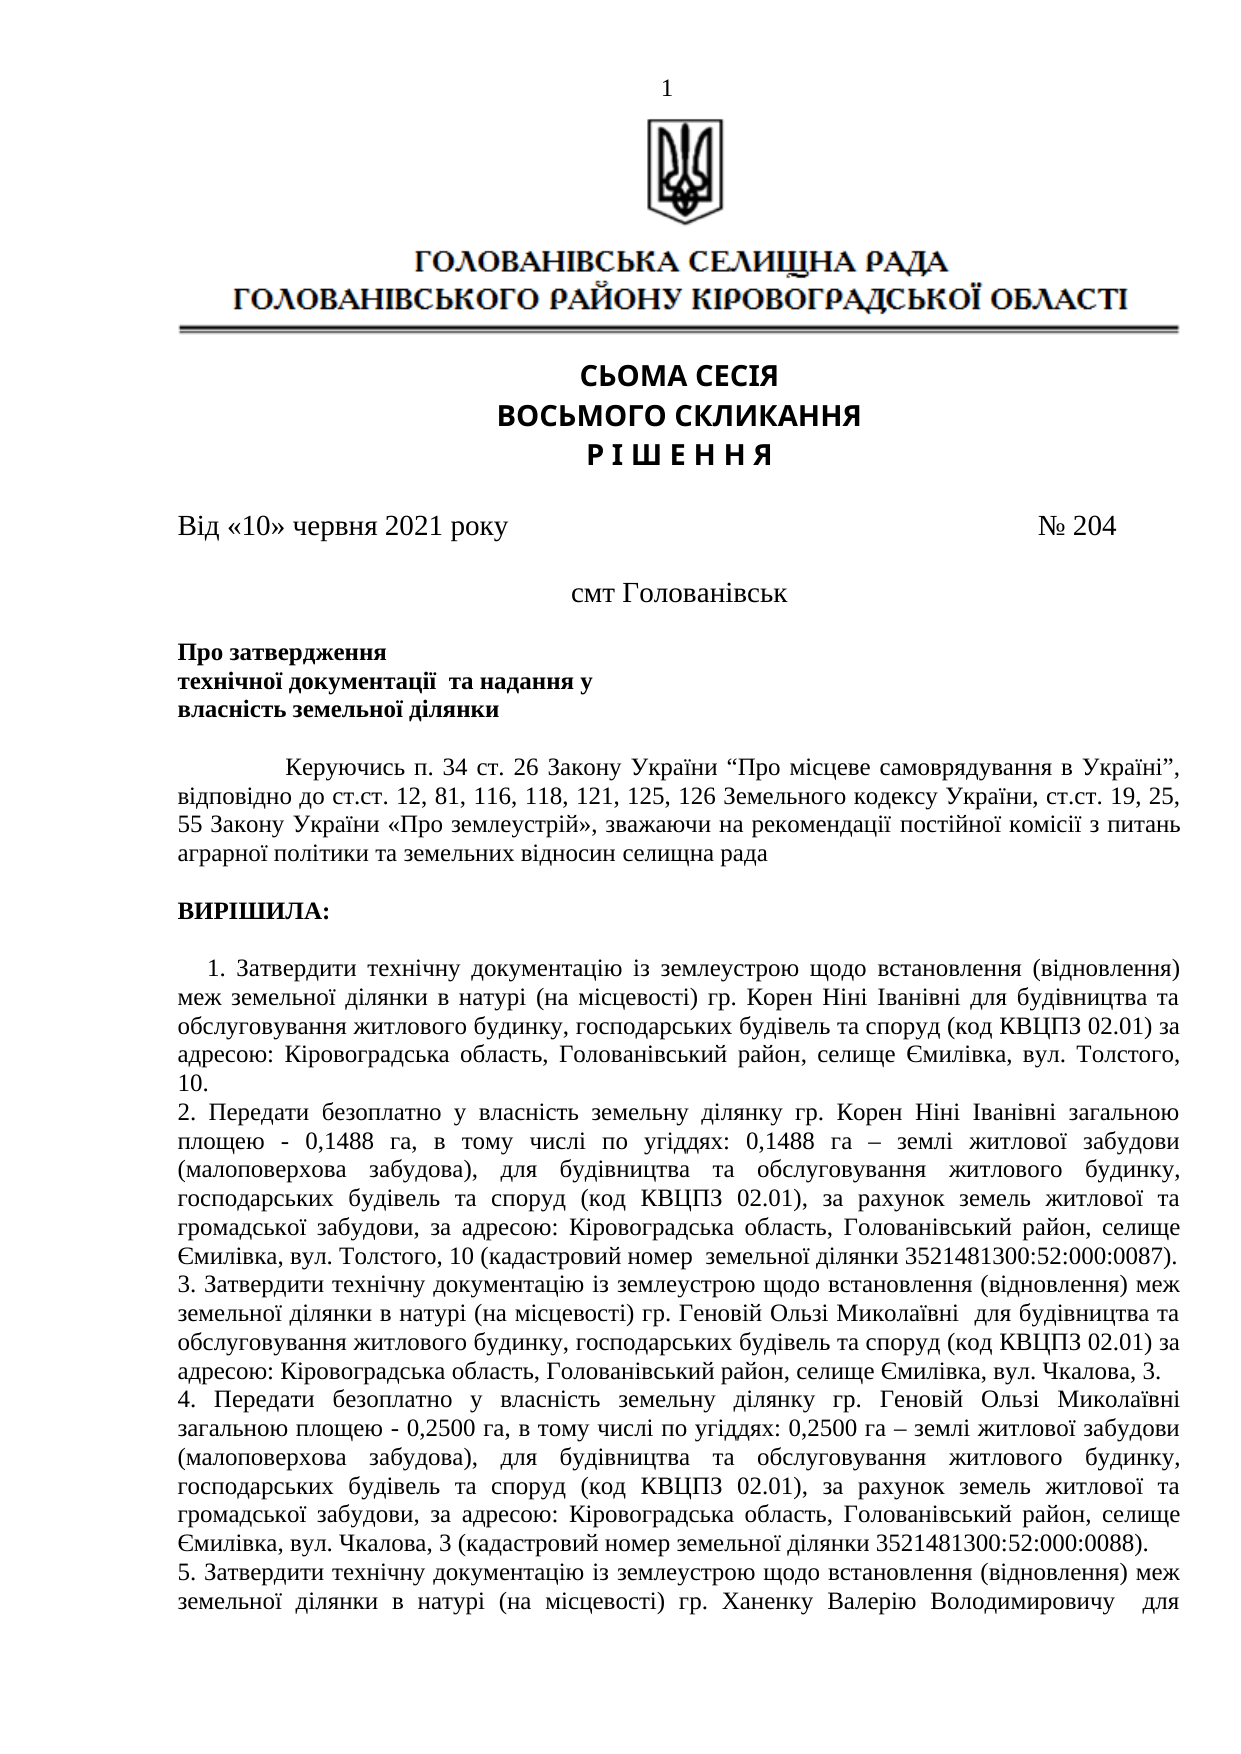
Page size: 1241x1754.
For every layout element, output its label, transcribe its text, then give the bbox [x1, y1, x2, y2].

text Р І Ш Е Н Н Я [177, 434, 1181, 474]
text смт Голованівськ [177, 575, 1181, 608]
table_header СЬОМА СЕСІЯ [166, 355, 1192, 395]
text 1. Затвердити технічну документацію із землеустрою щодо встановлення (відновлення) меж земельної ділянки в натурі (на місцевості) гр. Корен Ніні Іванівні для будівництва та обслуговування житлового будинку, господарських будівель та споруд (код КВЦПЗ 02.01) за адресою: Кіровоградська область, Голованівський район, селище Ємилівка, вул. Толстого, 10. [177, 953, 1181, 1097]
table_cell ВОСЬМОГО СКЛИКАННЯ [166, 395, 1192, 434]
picture [177, 118, 1181, 344]
text Від «10» червня 2021 року № 204 [177, 508, 1181, 541]
text Про затвердження [177, 637, 694, 666]
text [177, 1557, 1181, 1614]
text Керуючись п. 34 ст. 26 Закону України “Про місцеве самоврядування в Україні”, відповідно до ст.ст. 12, 81, 116, 118, 121, 125, 126 Земельного кодексу України, ст.ст. 19, 25, 55 Закону України «Про землеустрій», зважаючи на рекомендації постійної комісії з питань аграрної політики та земельних відносин селищна рада [177, 752, 1181, 867]
text технічної документації та надання у власність земельної ділянки [177, 666, 694, 723]
text 2. Передати безоплатно у власність земельну ділянку гр. Корен Ніні Іванівні загальною площею - 0,1488 га, в тому числі по угіддях: 0,1488 га – землі житлової забудови (малоповерхова забудова), для будівництва та обслуговування житлового будинку, господарських будівель та споруд (код КВЦПЗ 02.01), за рахунок земель житлової та громадської забудови, за адресою: Кіровоградська область, Голованівський район, селище Ємилівка, вул. Толстого, 10 (кадастровий номер земельної ділянки 3521481300:52:000:0087). [177, 1097, 1181, 1269]
text 4. Передати безоплатно у власність земельну ділянку гр. Геновій Ользі Миколаївні загальною площею - 0,2500 га, в тому числі по угіддях: 0,2500 га – землі житлової забудови (малоповерхова забудова), для будівництва та обслуговування житлового будинку, господарських будівель та споруд (код КВЦПЗ 02.01), за рахунок земель житлової та громадської забудови, за адресою: Кіровоградська область, Голованівський район, селище Ємилівка, вул. Чкалова, 3 (кадастровий номер земельної ділянки 3521481300:52:000:0088). [177, 1384, 1181, 1557]
text ВИРІШИЛА: [177, 896, 1181, 924]
text 3. Затвердити технічну документацію із землеустрою щодо встановлення (відновлення) меж земельної ділянки в натурі (на місцевості) гр. Геновій Ользі Миколаївні для будівництва та обслуговування житлового будинку, господарських будівель та споруд (код КВЦПЗ 02.01) за адресою: Кіровоградська область, Голованівський район, селище Ємилівка, вул. Чкалова, 3. [177, 1269, 1181, 1384]
